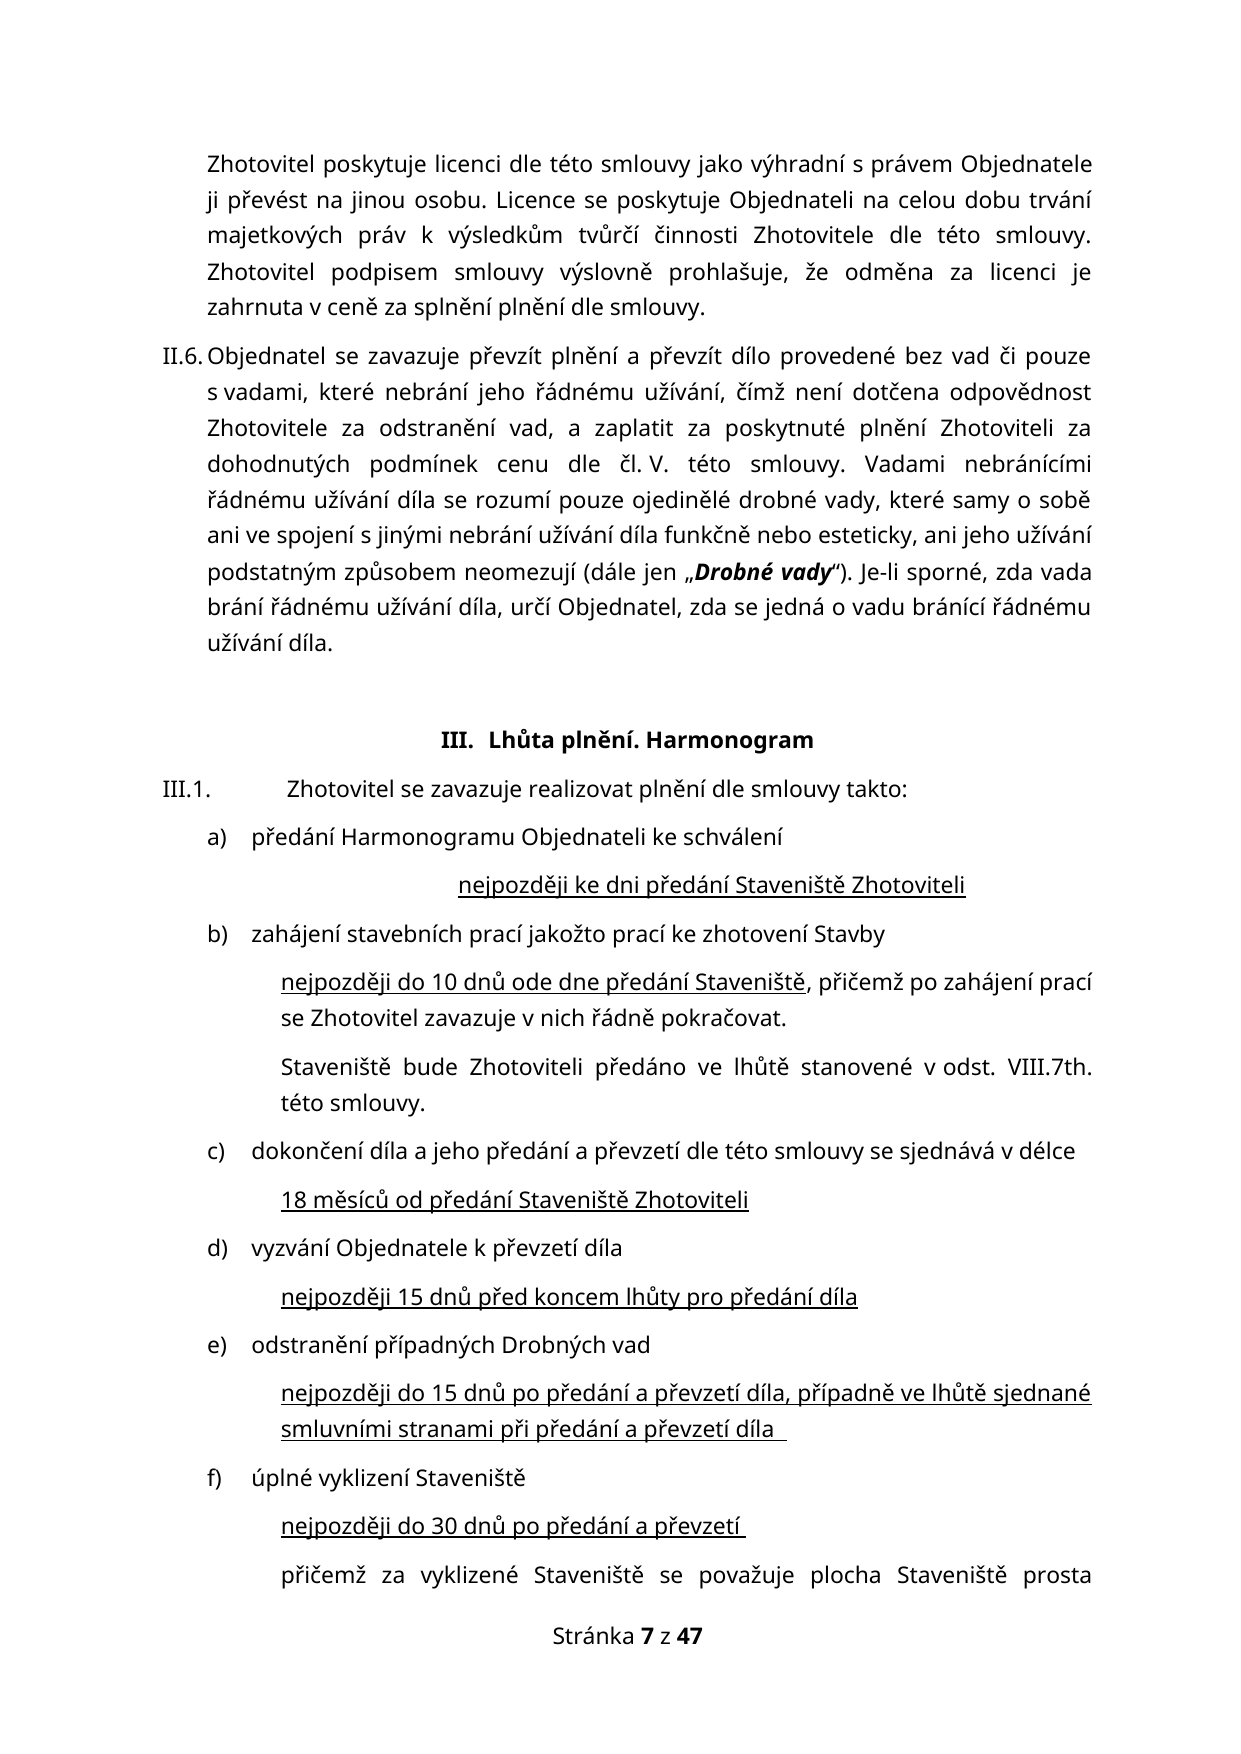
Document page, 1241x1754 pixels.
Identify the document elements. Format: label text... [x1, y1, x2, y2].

list odstranění případných Drobných vad [207, 1329, 1093, 1360]
list zahájení stavebních prací jakožto prací ke zhotovení Stavby [207, 918, 1093, 949]
text nejpozději ke dni předání Staveniště Zhotoviteli [281, 869, 1093, 901]
text nejpozději 15 dnů před koncem lhůty pro předání díla [281, 1280, 1093, 1312]
text nejpozději do 30 dnů po předání a převzetí [281, 1510, 1093, 1541]
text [281, 1558, 1093, 1590]
text nejpozději do 15 dnů po předání a převzetí díla, případně ve lhůtě sjednané smluvními stranami při předání a převzetí díla [281, 1377, 1093, 1444]
list vyzvání Objednatele k převzetí díla [207, 1232, 1093, 1263]
list Lhůta plnění. Harmonogram [162, 724, 1093, 755]
list předání Harmonogramu Objednateli ke schválení [207, 821, 1093, 852]
list dokončení díla a jeho předání a převzetí dle této smlouvy se sjednává v délce [207, 1135, 1093, 1166]
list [162, 148, 1093, 323]
text nejpozději do 10 dnů ode dne předání Staveniště, přičemž po zahájení prací se Zhotovitel zavazuje v nich řádně pokračovat. [281, 966, 1093, 1033]
list Zhotovitel se zavazuje realizovat plnění dle smlouvy takto: [162, 773, 1093, 804]
list Objednatel se zavazuje převzít plnění a převzít dílo provedené bez vad či pouze s vadami, které nebrání jeho řádnému užívání, čímž není dotčena odpovědnost Zhotovitele za odstranění vad, a zaplatit za poskytnuté plnění Zhotoviteli za dohodnutých podmínek cenu dle čl. V. této smlouvy. Vadami nebránícími řádnému užívání díla se rozumí pouze ojedinělé drobné vady, které samy o sobě ani ve spojení s jinými nebrání užívání díla funkčně nebo esteticky, ani jeho užívání podstatným způsobem neomezují (dále jen „Drobné vady“). Je-li sporné, zda vada brání řádnému užívání díla, určí Objednatel, zda se jedná o vadu bránící řádnému užívání díla. [162, 340, 1093, 658]
text Staveniště bude Zhotoviteli předáno ve lhůtě stanovené v odst. VIII.7. této smlouvy. [281, 1051, 1093, 1118]
text 18 měsíců od předání Staveniště Zhotoviteli [281, 1183, 1093, 1215]
list úplné vyklizení Staveniště [207, 1462, 1093, 1493]
